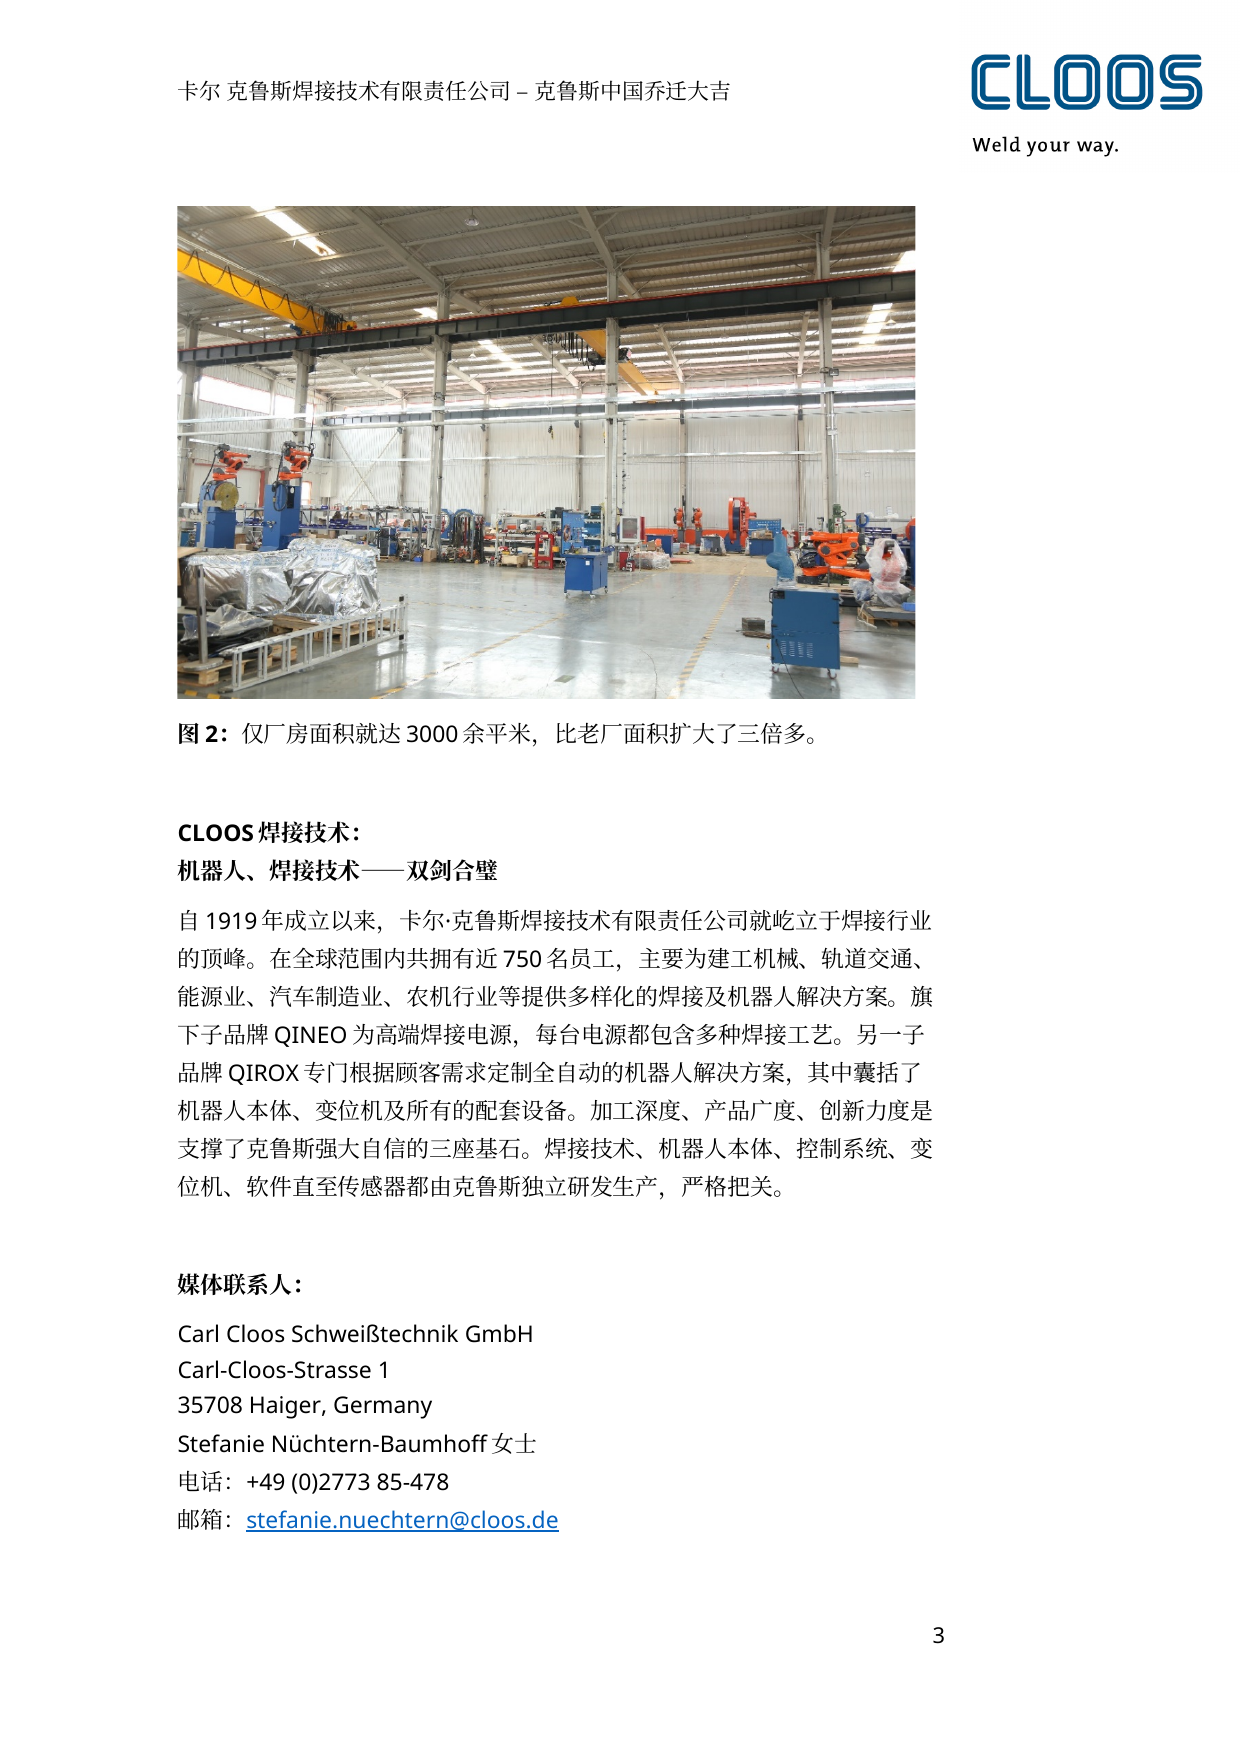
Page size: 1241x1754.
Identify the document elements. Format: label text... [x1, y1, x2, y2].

text 图2：仅厂房面积就达3000余平米，比老厂面积扩大了三倍多。 [177, 716, 945, 749]
text CLOOS焊接技术： 机器人、焊接技术——双剑合璧 [177, 815, 945, 886]
text Carl Cloos Schweißtechnik GmbH Carl-Cloos-Strasse 1 35708 Haiger, Germany Stefanie Nüchtern-Baumhoff女士 电话：+49 (0)2773 85-478 邮箱：stefanie.nuechtern@cloos.de [177, 1318, 945, 1535]
text 媒体联系人： [177, 1267, 945, 1300]
picture [958, 0, 1241, 173]
picture [177, 206, 916, 699]
text 自1919年成立以来，卡尔·克鲁斯焊接技术有限责任公司就屹立于焊接行业的顶峰。在全球范围内共拥有近750名员工，主要为建工机械、轨道交通、能源业、汽车制造业、农机行业等提供多样化的焊接及机器人解决方案。旗下子品牌QINEO为高端焊接电源，每台电源都包含多种焊接工艺。另一子品牌QIROX专门根据顾客需求定制全自动的机器人解决方案，其中囊括了机器人本体、变位机及所有的配套设备。加工深度、产品广度、创新力度是支撑了克鲁斯强大自信的三座基石。焊接技术、机器人本体、控制系统、变位机、软件直至传感器都由克鲁斯独立研发生产，严格把关。 [177, 903, 945, 1201]
